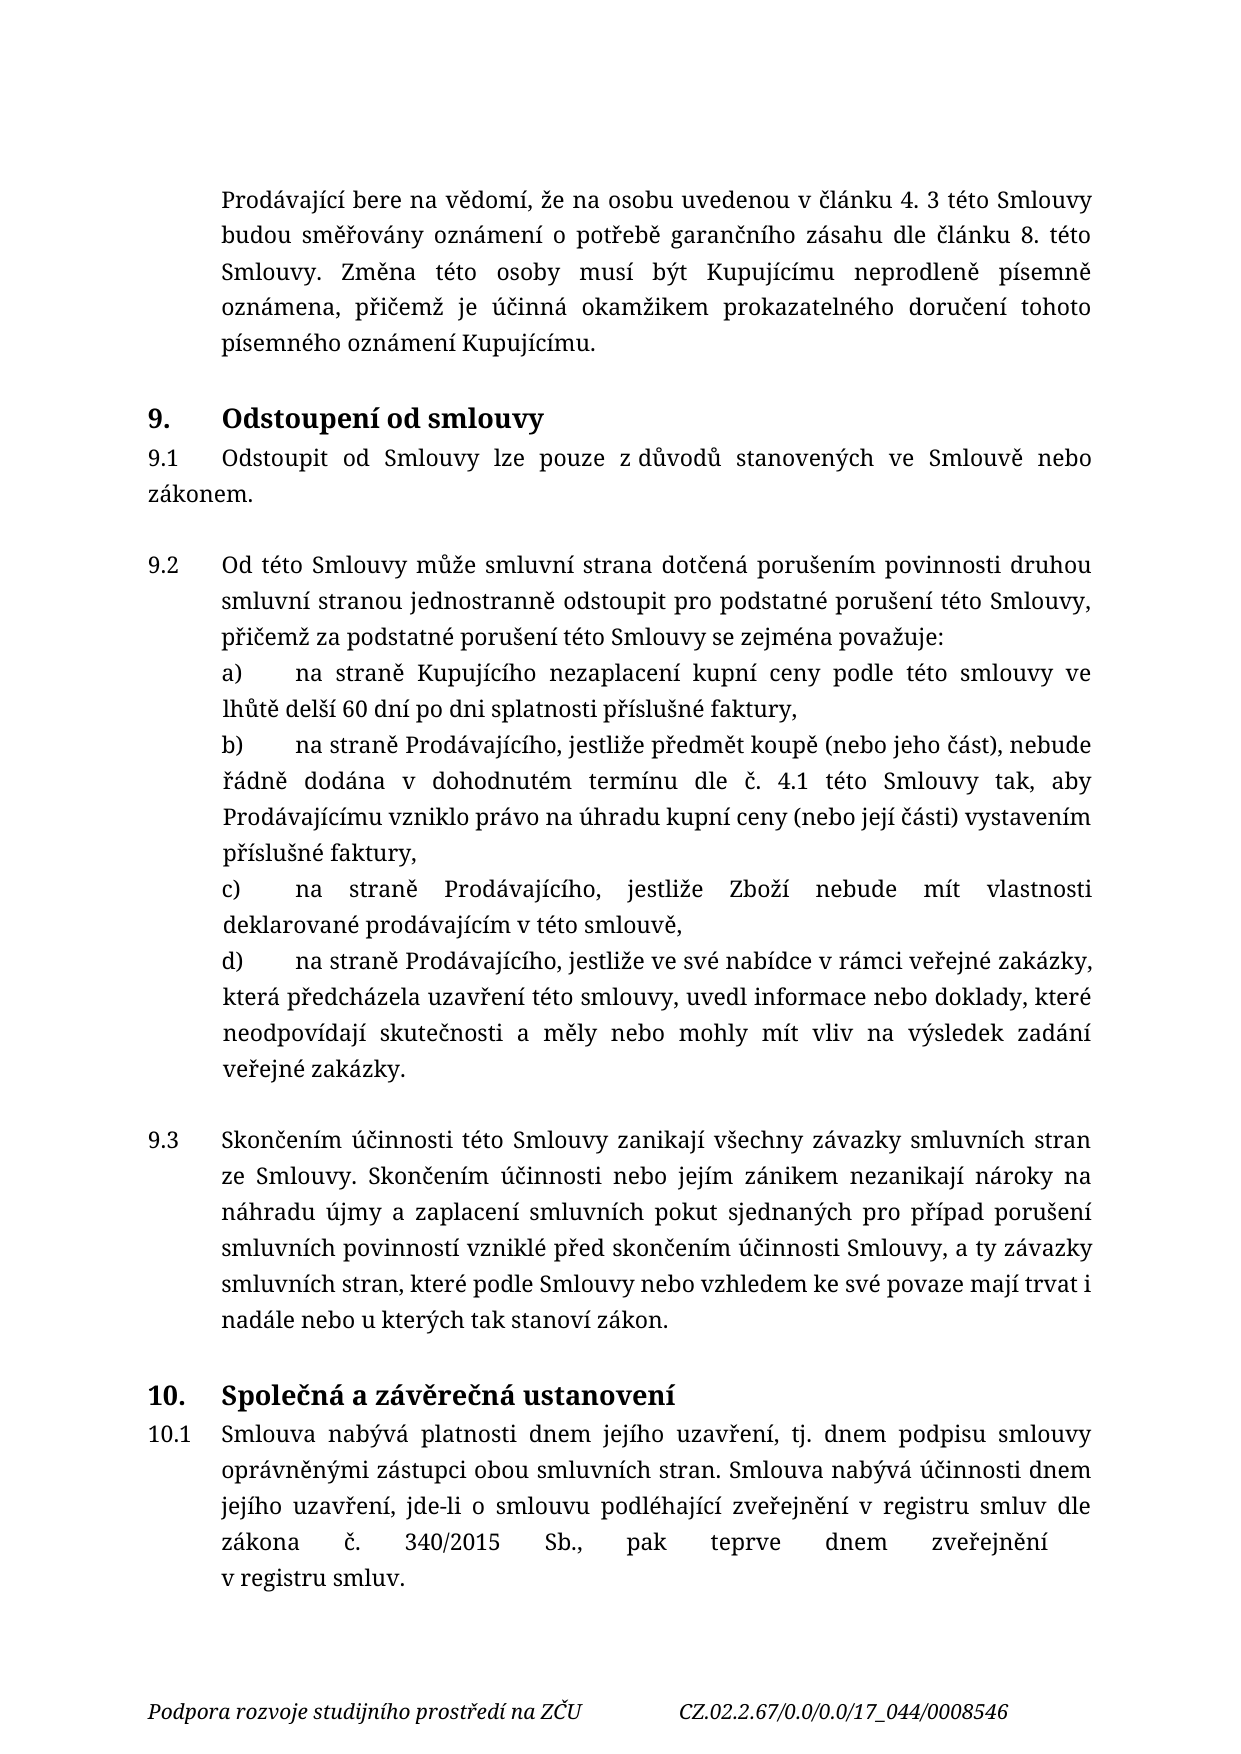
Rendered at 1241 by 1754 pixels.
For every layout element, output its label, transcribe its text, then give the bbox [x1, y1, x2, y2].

text 10. Společná a závěrečná ustanovení [148, 1376, 1093, 1413]
list na straně Prodávajícího, jestliže Zboží nebude mít vlastnosti deklarované prodávajícím v této smlouvě, [221, 873, 1093, 940]
text 10.1 Smlouva nabývá platnosti dnem jejího uzavření, tj. dnem podpisu smlouvy oprávněnými zástupci obou smluvních stran. Smlouva nabývá účinnosti dnem jejího uzavření, jde-li o smlouvu podléhající zveřejnění v registru smluv dle zákona č. 340/2015 Sb., pak teprve dnem zveřejnění v registru smluv. [148, 1418, 1093, 1593]
text 9. Odstoupení od smlouvy [148, 399, 1093, 436]
text 9.2 Od této Smlouvy může smluvní strana dotčená porušením povinnosti druhou smluvní stranou jednostranně odstoupit pro podstatné porušení této Smlouvy, přičemž za podstatné porušení této Smlouvy se zejména považuje: [148, 549, 1093, 652]
text Prodávající bere na vědomí, že na osobu uvedenou v článku 4. 3 této Smlouvy budou směřovány oznámení o potřebě garančního zásahu dle článku 8. této Smlouvy. Změna této osoby musí být Kupujícímu neprodleně písemně oznámena, přičemž je účinná okamžikem prokazatelného doručení tohoto písemného oznámení Kupujícímu. [221, 183, 1093, 358]
text 9.1 Odstoupit od Smlouvy lze pouze z důvodů stanovených ve Smlouvě nebo zákonem. [148, 442, 1093, 509]
text 9.3 Skončením účinnosti této Smlouvy zanikají všechny závazky smluvních stran ze Smlouvy. Skončením účinnosti nebo jejím zánikem nezanikají nároky na náhradu újmy a zaplacení smluvních pokut sjednaných pro případ porušení smluvních povinností vzniklé před skončením účinnosti Smlouvy, a ty závazky smluvních stran, které podle Smlouvy nebo vzhledem ke své povaze mají trvat i nadále nebo u kterých tak stanoví zákon. [148, 1124, 1093, 1335]
list na straně Kupujícího nezaplacení kupní ceny podle této smlouvy ve lhůtě delší 60 dní po dni splatnosti příslušné faktury, [221, 657, 1093, 724]
list na straně Prodávajícího, jestliže předmět koupě (nebo jeho část), nebude řádně dodána v dohodnutém termínu dle č. 4.1 této Smlouvy tak, aby Prodávajícímu vzniklo právo na úhradu kupní ceny (nebo její části) vystavením příslušné faktury, [221, 729, 1093, 868]
list na straně Prodávajícího, jestliže ve své nabídce v rámci veřejné zakázky, která předcházela uzavření této smlouvy, uvedl informace nebo doklady, které neodpovídají skutečnosti a měly nebo mohly mít vliv na výsledek zadání veřejné zakázky. [221, 945, 1093, 1084]
